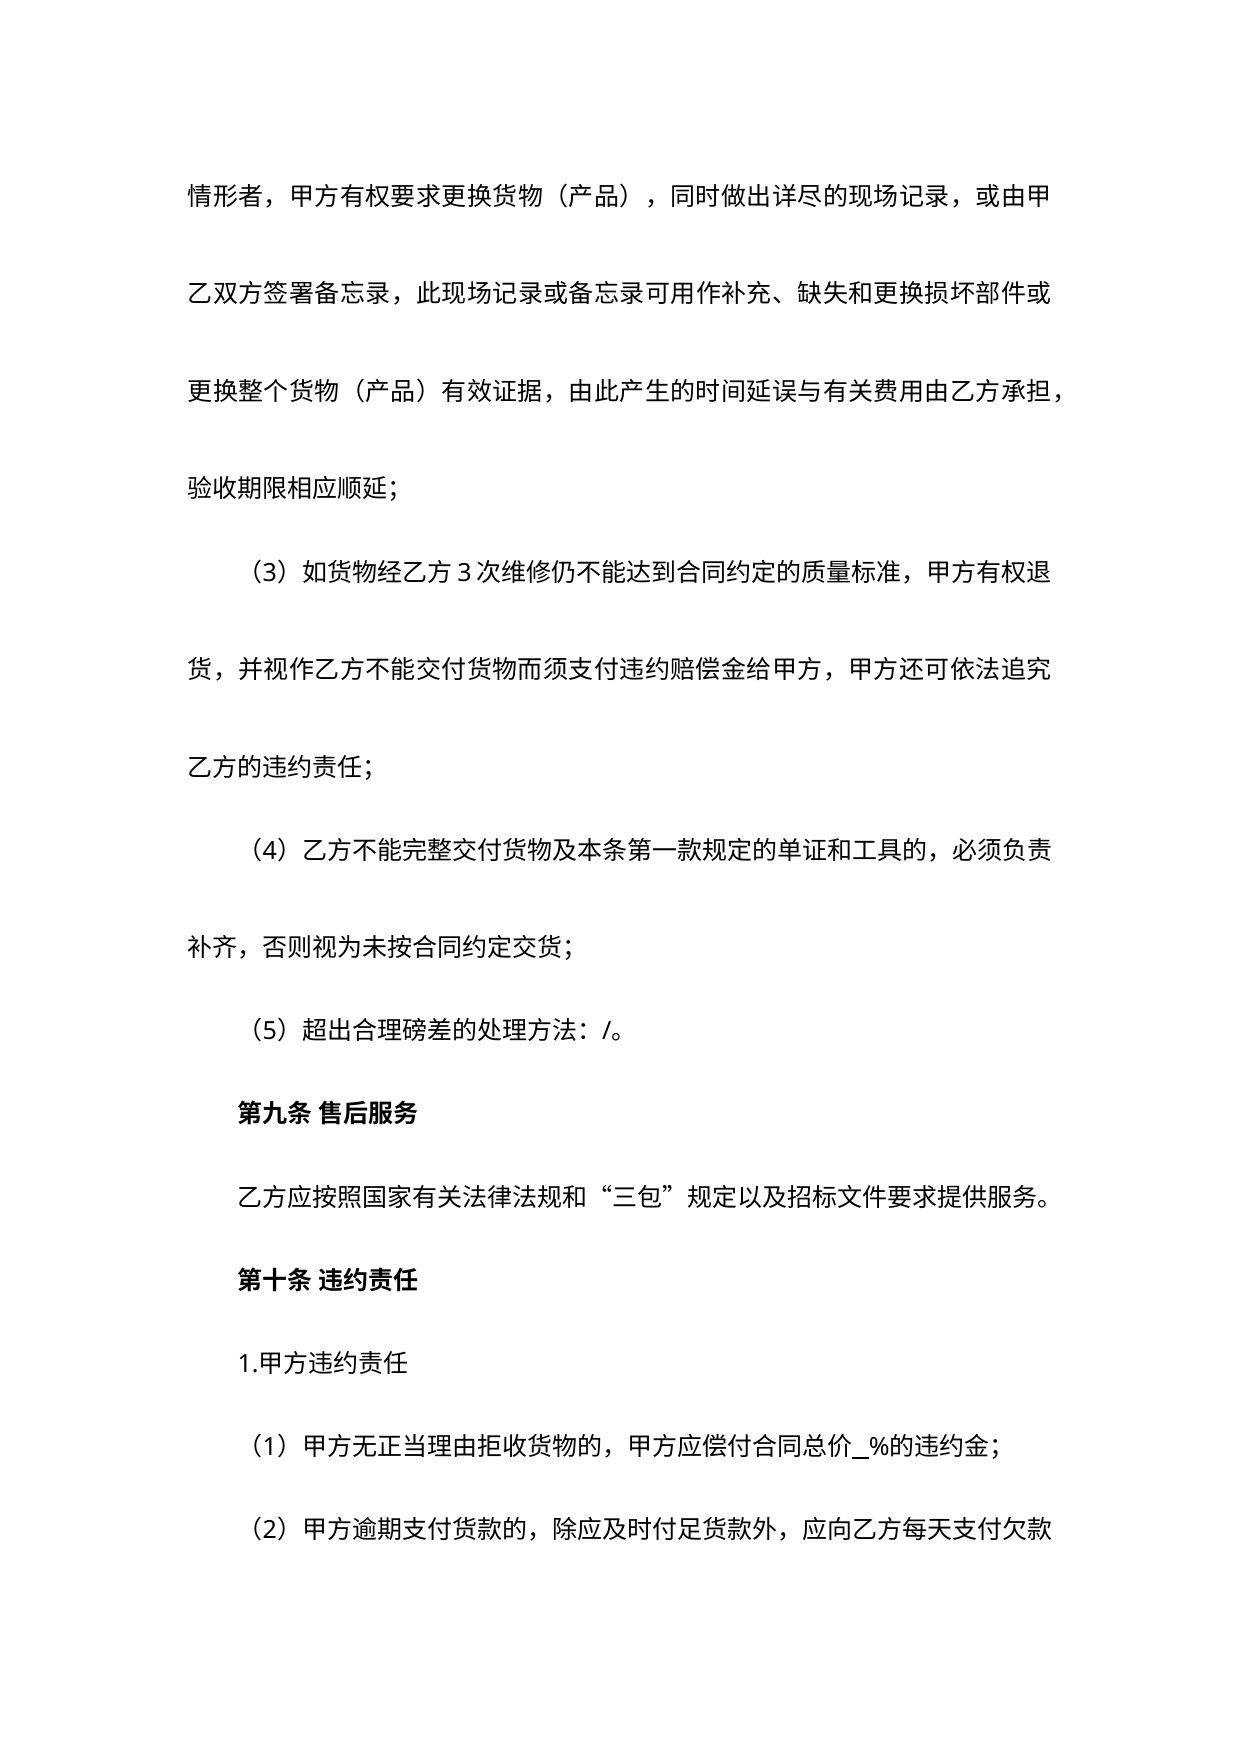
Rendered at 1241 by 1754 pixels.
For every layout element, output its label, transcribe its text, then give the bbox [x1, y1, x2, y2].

list （5）超出合理磅差的处理方法：/。 [187, 996, 1053, 1061]
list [187, 162, 1053, 519]
list 乙方应按照国家有关法律法规和“三包”规定以及招标文件要求提供服务。 [187, 1163, 1053, 1228]
list 1.甲方违约责任 [187, 1329, 1053, 1394]
list （3）如货物经乙方3次维修仍不能达到合同约定的质量标准，甲方有权退货，并视作乙方不能交付货物而须支付违约赔偿金给甲方，甲方还可依法追究乙方的违约责任； [187, 538, 1053, 798]
list （4）乙方不能完整交付货物及本条第一款规定的单证和工具的，必须负责补齐，否则视为未按合同约定交货； [187, 816, 1053, 978]
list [187, 1495, 1053, 1560]
list 第十条 违约责任 [187, 1246, 1053, 1311]
list （1）甲方无正当理由拒收货物的，甲方应偿付合同总价 %的违约金； [187, 1412, 1053, 1477]
list 第九条 售后服务 [187, 1079, 1053, 1144]
